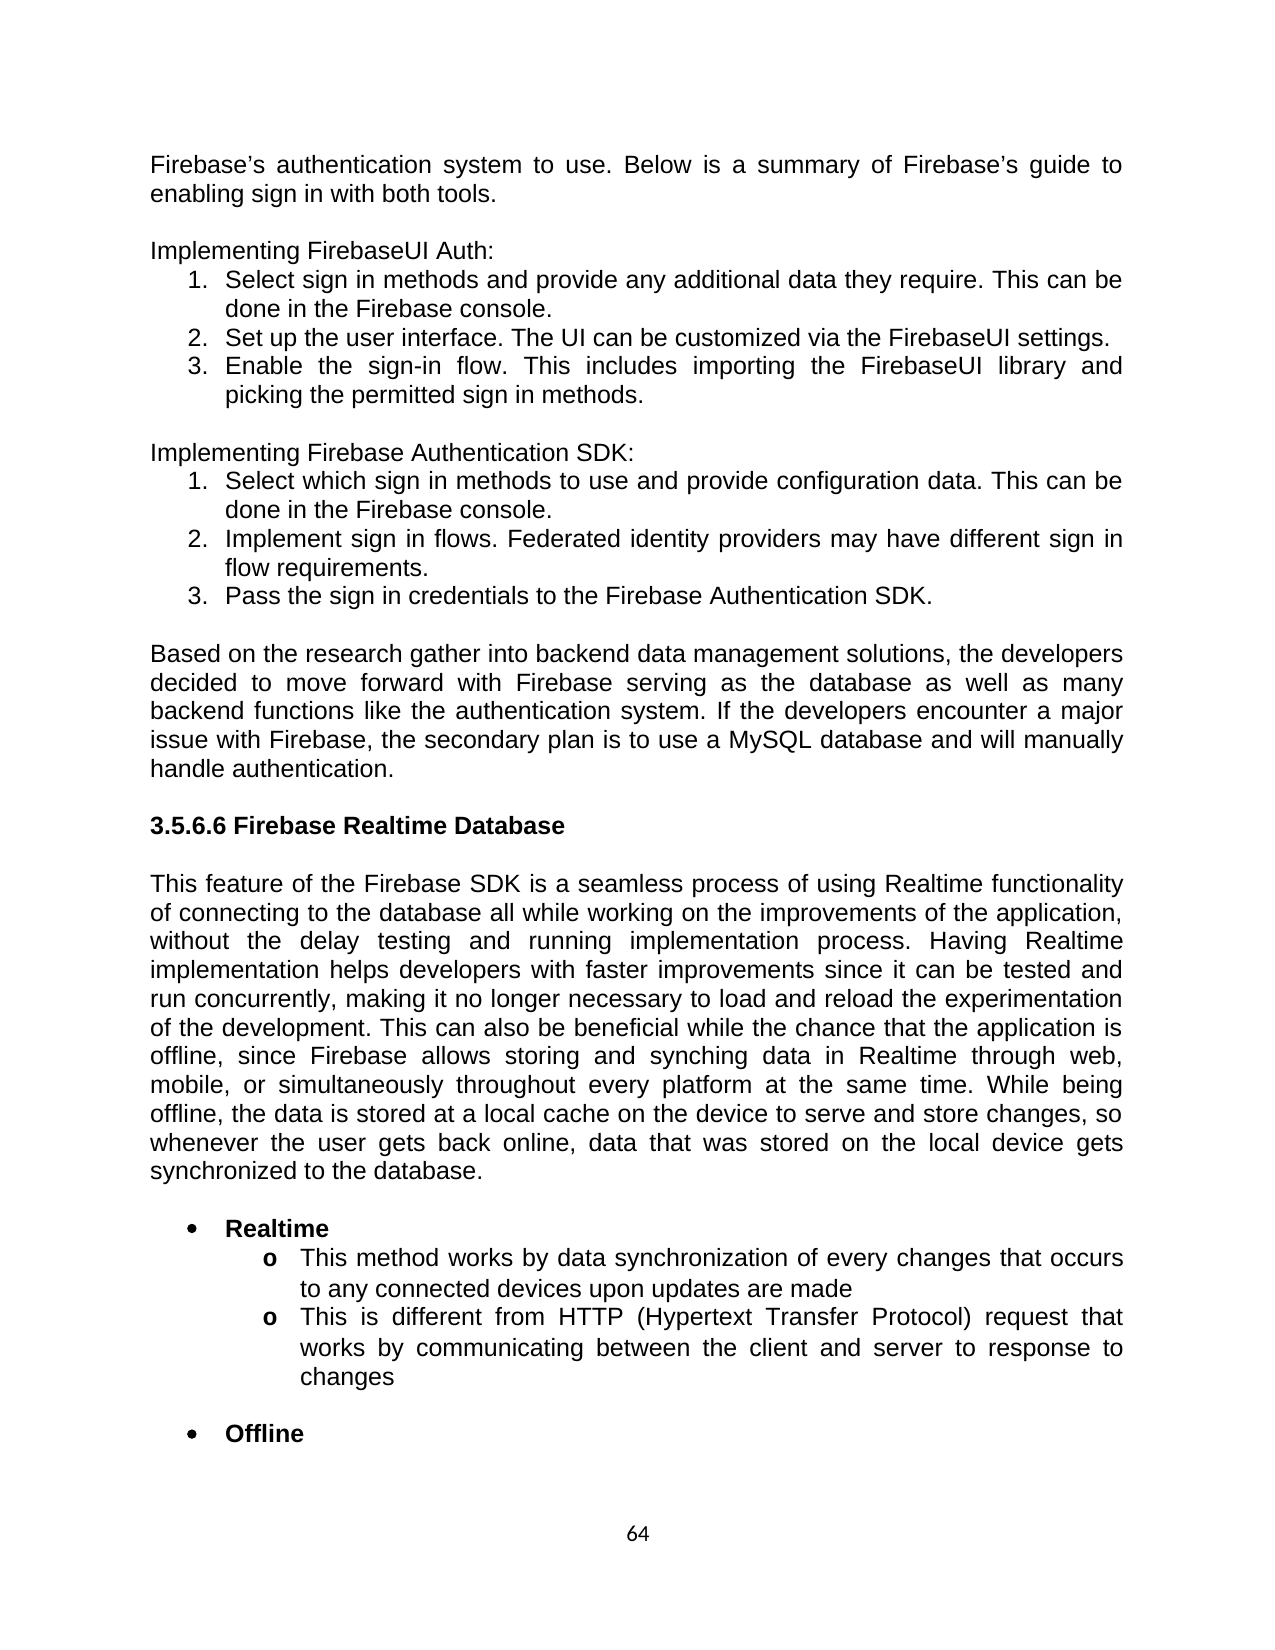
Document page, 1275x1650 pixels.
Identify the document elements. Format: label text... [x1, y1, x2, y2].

list This method works by data synchronization of every changes that occurs to any connected devices upon updates are made [262, 1243, 1125, 1302]
text Implementing FirebaseUI Auth: [150, 236, 1125, 265]
list Enable the sign-in flow. This includes importing the FirebaseUI library and picking the permitted sign in methods. [187, 351, 1125, 409]
list Offline [187, 1419, 1125, 1448]
text This feature of the Firebase SDK is a seamless process of using Realtime functionality of connecting to the database all while working on the improvements of the application, without the delay testing and running implementation process. Having Realtime implementation helps developers with faster improvements since it can be tested and run concurrently, making it no longer necessary to load and reload the experimentation of the development. This can also be beneficial while the chance that the application is offline, since Firebase allows storing and synching data in Realtime through web, mobile, or simultaneously throughout every platform at the same time. While being offline, the data is stored at a local cache on the device to serve and store changes, so whenever the user gets back online, data that was stored on the local device gets synchronized to the database. [150, 869, 1125, 1185]
list This is different from HTTP (Hypertext Transfer Protocol) request that works by communicating between the client and server to response to changes [262, 1302, 1125, 1391]
list Select sign in methods and provide any additional data they require. This can be done in the Firebase console. [187, 265, 1125, 322]
text Implementing Firebase Authentication SDK: [150, 437, 1125, 466]
list Set up the user interface. The UI can be customized via the FirebaseUI settings. [187, 322, 1125, 351]
text 3.5.6.6 Firebase Realtime Database [150, 811, 1125, 840]
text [150, 150, 1125, 207]
text Based on the research gather into backend data management solutions, the developers decided to move forward with Firebase serving as the database as well as many backend functions like the authentication system. If the developers encounter a major issue with Firebase, the secondary plan is to use a MySQL database and will manually handle authentication. [150, 639, 1125, 782]
list Implement sign in flows. Federated identity providers may have different sign in flow requirements. [187, 524, 1125, 581]
list Realtime [187, 1214, 1125, 1243]
list Pass the sign in credentials to the Firebase Authentication SDK. [187, 581, 1125, 610]
list Select which sign in methods to use and provide configuration data. This can be done in the Firebase console. [187, 466, 1125, 524]
